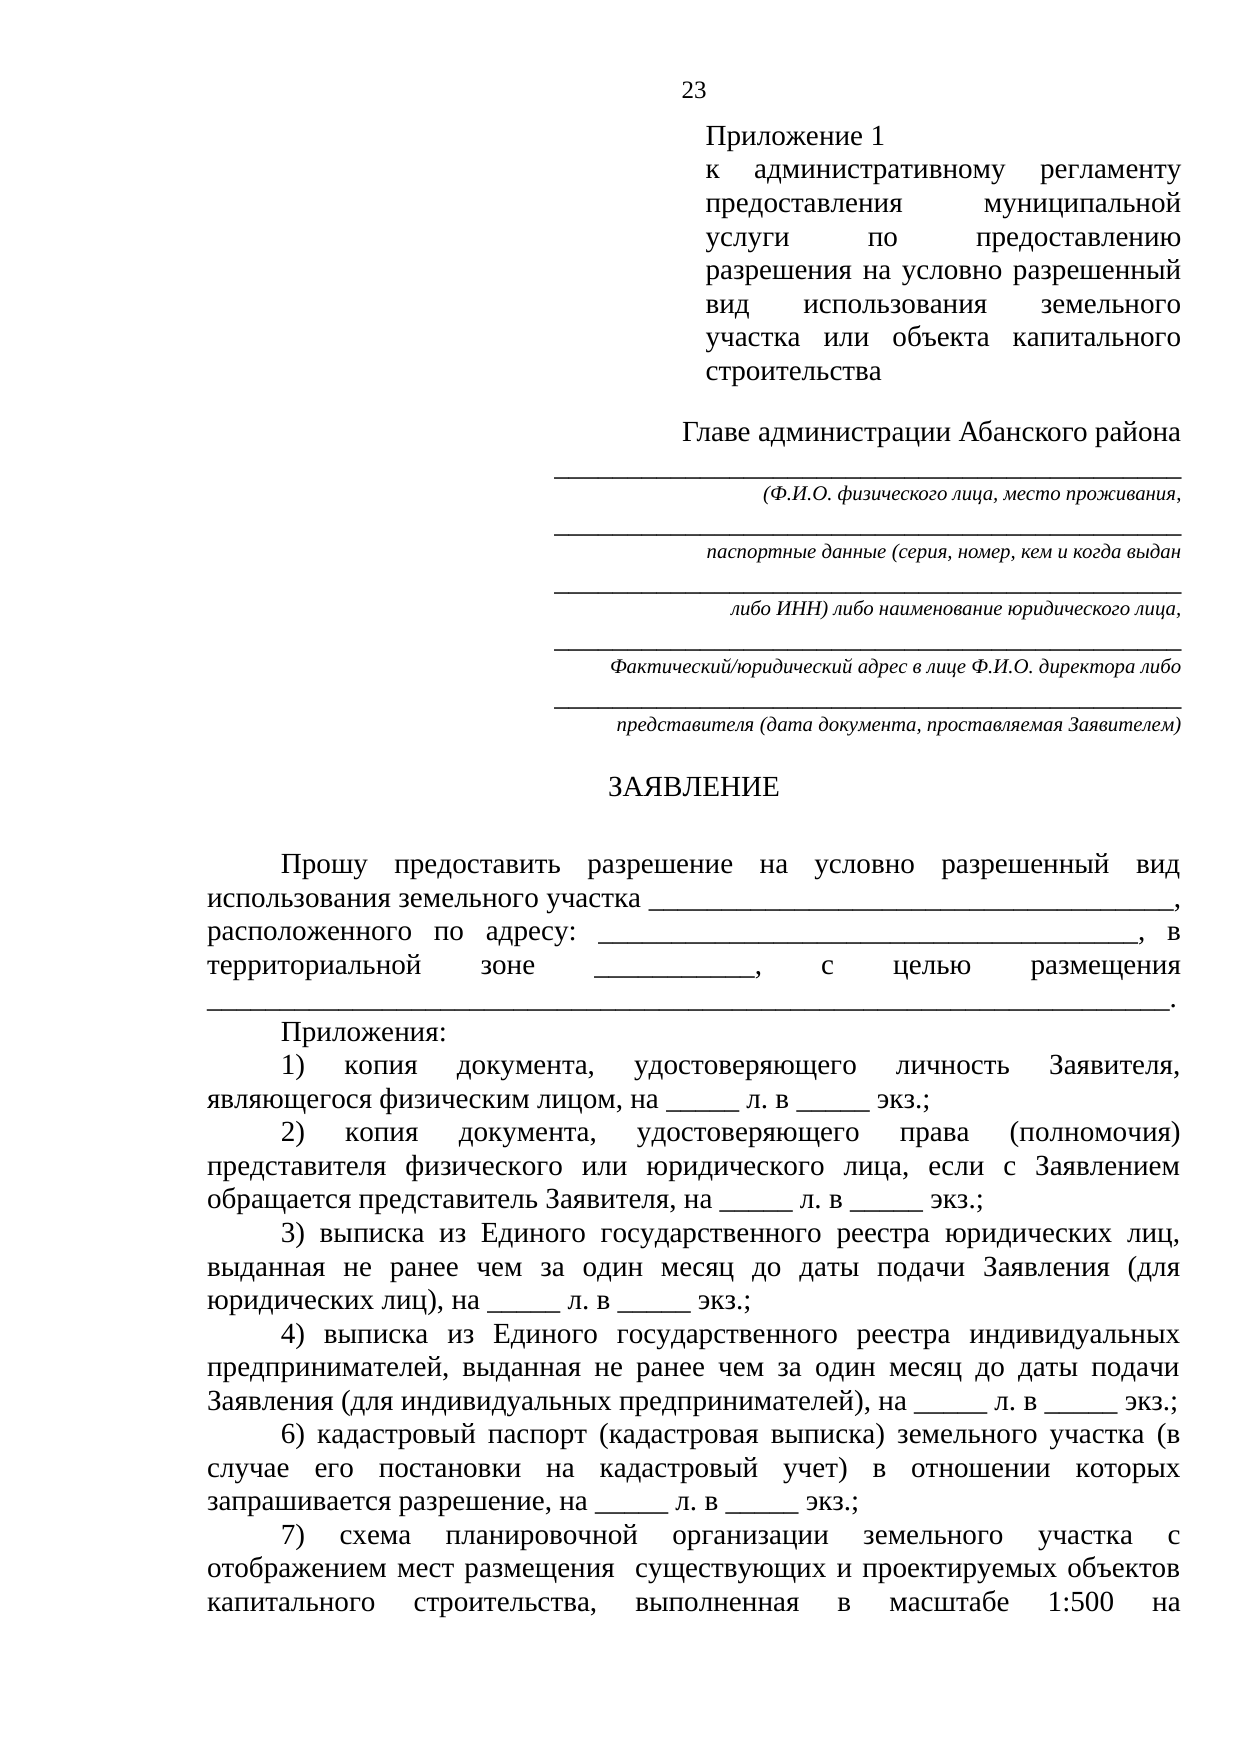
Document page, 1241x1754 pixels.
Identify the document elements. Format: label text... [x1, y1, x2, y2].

table_header Приложение 1 к административному регламенту предоставления муниципальной услуги по предоставлению разрешения на условно разрешенный вид использования земельного участка или объекта капитального строительства [694, 118, 1192, 386]
text Фактический/юридический адрес в лице Ф.И.О. директора либо [207, 654, 1181, 678]
text либо ИНН) либо наименование юридического лица, [207, 596, 1181, 620]
text ___________________________________________ [207, 448, 1181, 481]
text (Ф.И.О. физического лица, место проживания, [207, 481, 1181, 505]
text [207, 1517, 1181, 1618]
text ___________________________________________ [207, 563, 1181, 596]
text Главе администрации Абанского района [207, 414, 1181, 448]
text 2) копия документа, удостоверяющего права (полномочия) представителя физического или юридического лица, если с Заявлением обращается представитель Заявителя, на _____ л. в _____ экз.; [207, 1114, 1181, 1215]
text представителя (дата документа, проставляемая Заявителем) [207, 712, 1181, 736]
text Прошу предоставить разрешение на условно разрешенный вид использования земельного участка ____________________________________, расположенного по адресу: _____________________________________, в территориальной зоне ___________, с целью размещения __________________________________________________________________. [207, 846, 1181, 1014]
text ЗАЯВЛЕНИЕ [207, 769, 1181, 803]
text 4) выписка из Единого государственного реестра индивидуальных предпринимателей, выданная не ранее чем за один месяц до даты подачи Заявления (для индивидуальных предпринимателей), на _____ л. в _____ экз.; [207, 1316, 1181, 1416]
text паспортные данные (серия, номер, кем и когда выдан [207, 539, 1181, 563]
text Приложения: [207, 1014, 1181, 1047]
text 3) выписка из Единого государственного реестра юридических лиц, выданная не ранее чем за один месяц до даты подачи Заявления (для юридических лиц), на _____ л. в _____ экз.; [207, 1215, 1181, 1316]
text 6) кадастровый паспорт (кадастровая выписка) земельного участка (в случае его постановки на кадастровый учет) в отношении которых запрашивается разрешение, на _____ л. в _____ экз.; [207, 1416, 1181, 1517]
text 1) копия документа, удостоверяющего личность Заявителя, являющегося физическим лицом, на _____ л. в _____ экз.; [207, 1047, 1181, 1114]
text ___________________________________________ [207, 678, 1181, 712]
text ___________________________________________ [207, 505, 1181, 539]
text ___________________________________________ [207, 620, 1181, 654]
